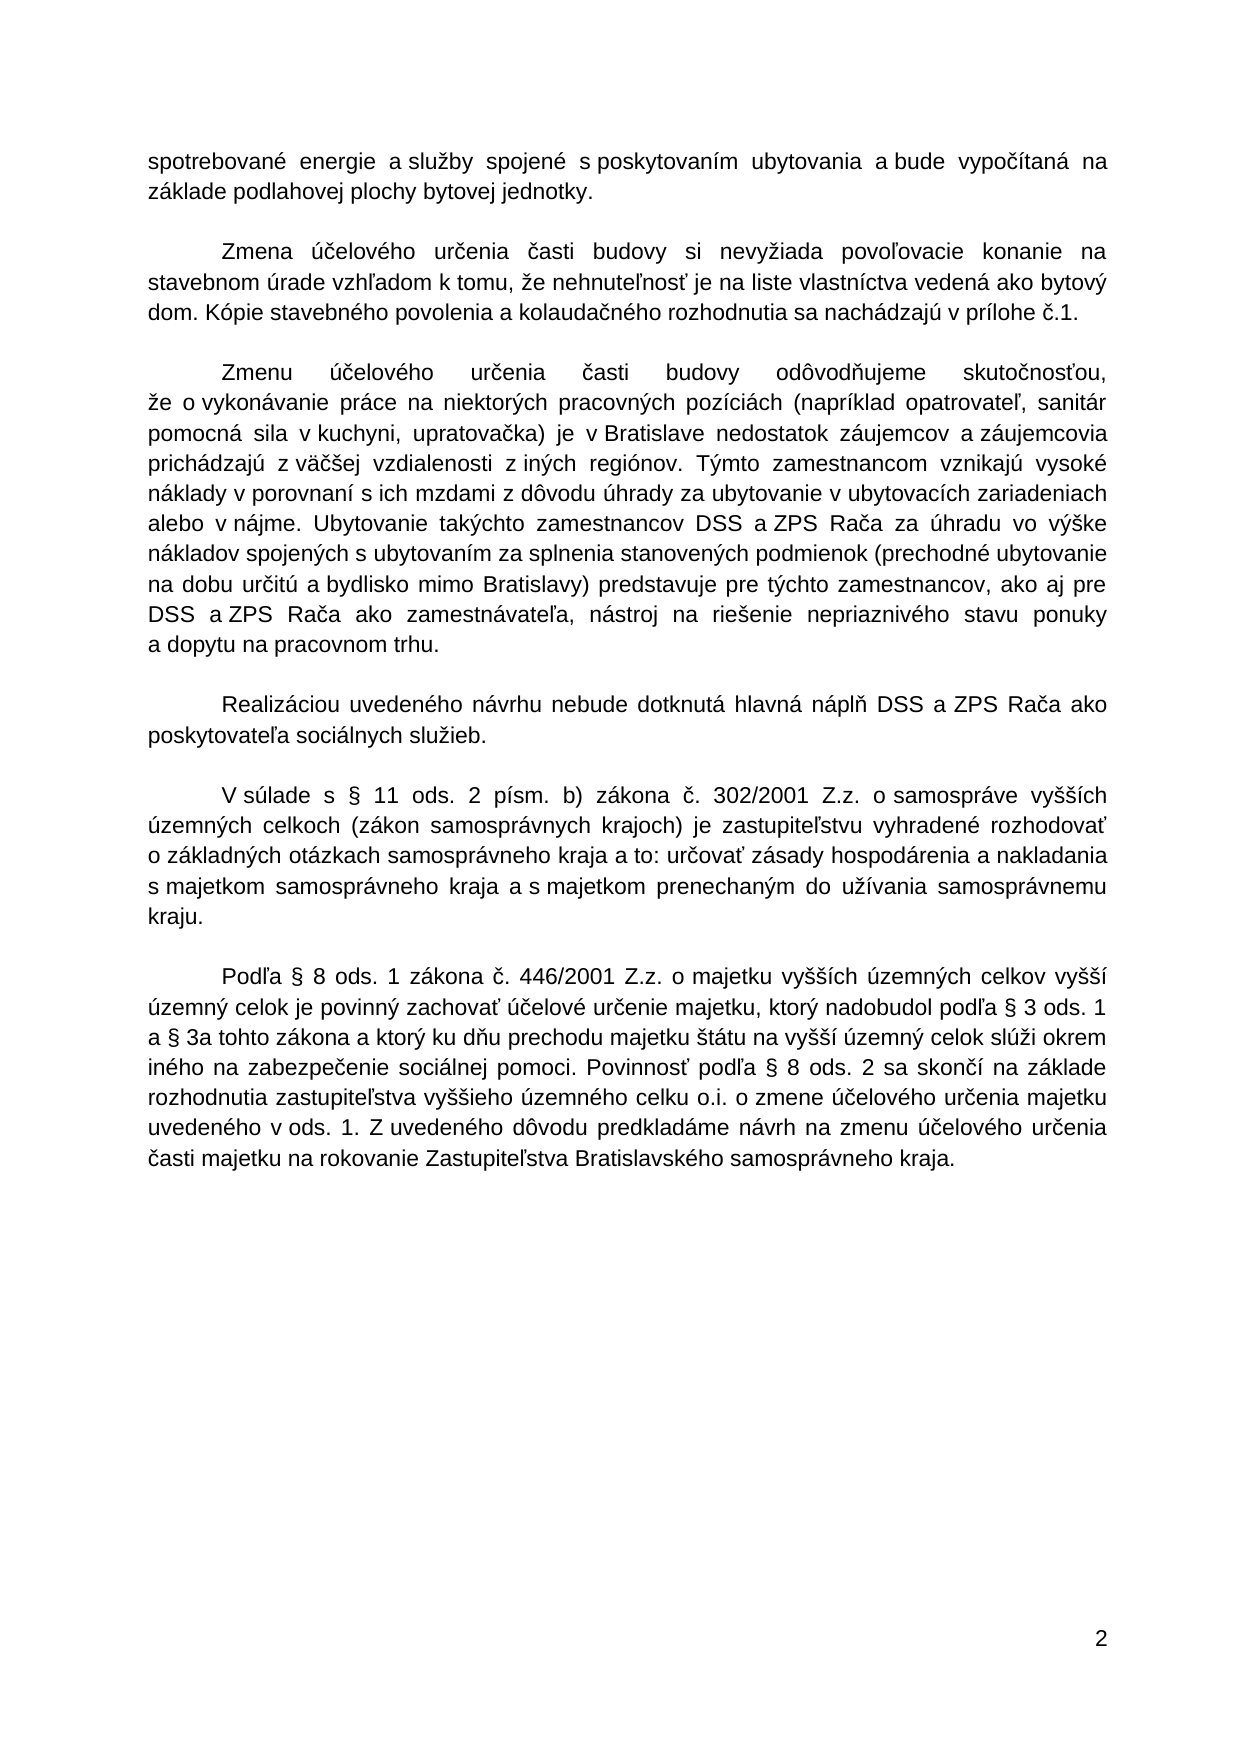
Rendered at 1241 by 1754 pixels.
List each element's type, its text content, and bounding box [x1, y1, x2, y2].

text Zmena účelového určenia časti budovy si nevyžiada povoľovacie konanie na stavebnom úrade vzhľadom k tomu, že nehnuteľnosť je na liste vlastníctva vedená ako bytový dom. Kópie stavebného povolenia a kolaudačného rozhodnutia sa nachádzajú v prílohe č.1. [148, 238, 1107, 325]
text Realizáciou uvedeného návrhu nebude dotknutá hlavná náplň DSS a ZPS Rača ako poskytovateľa sociálnych služieb. [148, 691, 1107, 748]
text V súlade s § 11 ods. 2 písm. b) zákona č. 302/2001 Z.z. o samospráve vyšších územných celkoch (zákon samosprávnych krajoch) je zastupiteľstvu vyhradené rozhodovať o základných otázkach samosprávneho kraja a to: určovať zásady hospodárenia a nakladania s majetkom samosprávneho kraja a s majetkom prenechaným do užívania samosprávnemu kraju. [148, 782, 1107, 929]
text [148, 148, 1107, 204]
text Zmenu účelového určenia časti budovy odôvodňujeme skutočnosťou, že o vykonávanie práce na niektorých pracovných pozíciách (napríklad opatrovateľ, sanitár pomocná sila v kuchyni, upratovačka) je v Bratislave nedostatok záujemcov a záujemcovia prichádzajú z väčšej vzdialenosti z iných regiónov. Týmto zamestnancom vznikajú vysoké náklady v porovnaní s ich mzdami z dôvodu úhrady za ubytovanie v ubytovacích zariadeniach alebo v nájme. Ubytovanie takýchto zamestnancov DSS a ZPS Rača za úhradu vo výške nákladov spojených s ubytovaním za splnenia stanovených podmienok (prechodné ubytovanie na dobu určitú a bydlisko mimo Bratislavy) predstavuje pre týchto zamestnancov, ako aj pre DSS a ZPS Rača ako zamestnávateľa, nástroj na riešenie nepriaznivého stavu ponuky a dopytu na pracovnom trhu. [148, 359, 1107, 657]
text Podľa § 8 ods. 1 zákona č. 446/2001 Z.z. o majetku vyšších územných celkov vyšší územný celok je povinný zachovať účelové určenie majetku, ktorý nadobudol podľa § 3 ods. 1 a § 3a tohto zákona a ktorý ku dňu prechodu majetku štátu na vyšší územný celok slúži okrem iného na zabezpečenie sociálnej pomoci. Povinnosť podľa § 8 ods. 2 sa skončí na základe rozhodnutia zastupiteľstva vyššieho územného celku o.i. o zmene účelového určenia majetku uvedeného v ods. 1. Z uvedeného dôvodu predkladáme návrh na zmenu účelového určenia časti majetku na rokovanie Zastupiteľstva Bratislavského samosprávneho kraja. [148, 963, 1107, 1171]
